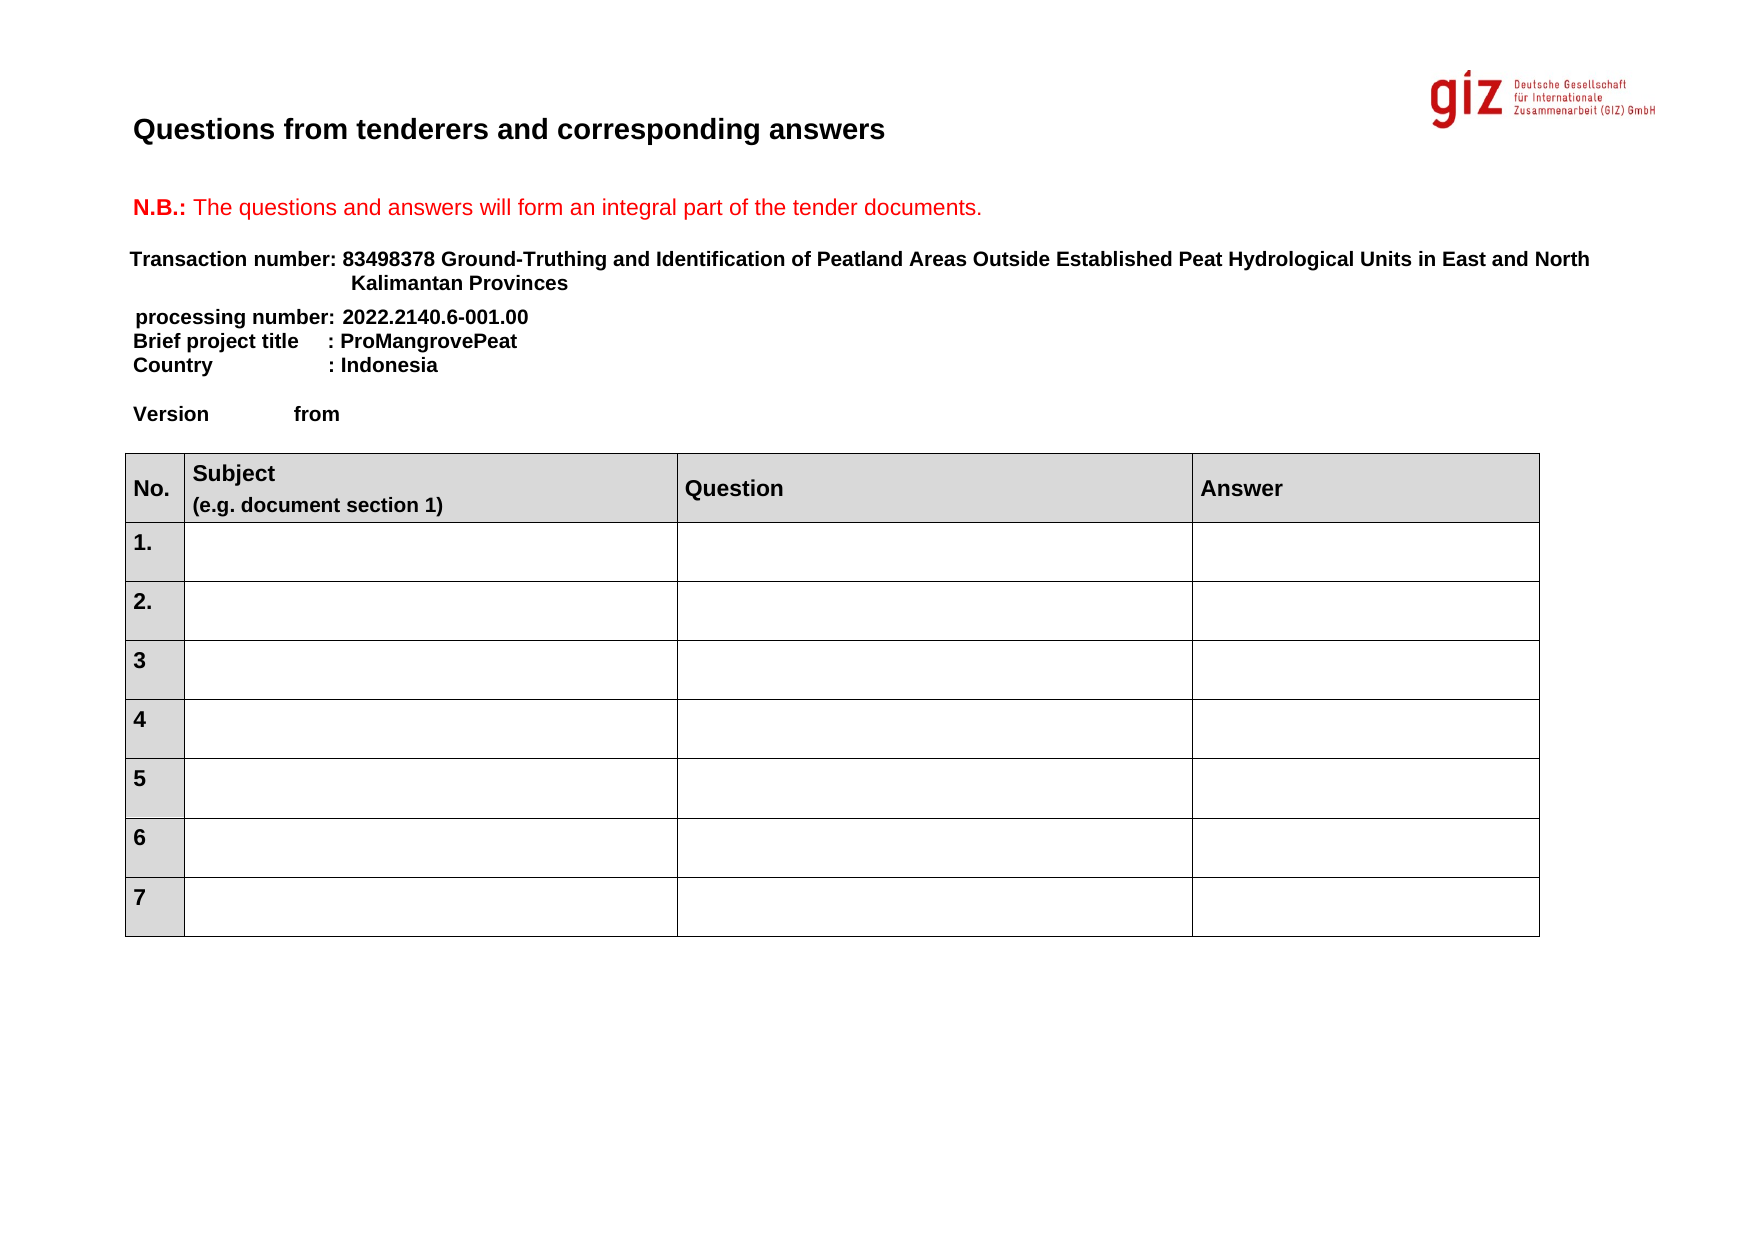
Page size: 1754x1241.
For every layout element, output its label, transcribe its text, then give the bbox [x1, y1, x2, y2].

table_cell [1193, 759, 1539, 817]
table_cell [678, 523, 1192, 581]
table_cell 4 [126, 700, 184, 758]
table_header Answer [1193, 454, 1539, 522]
table_cell [678, 641, 1192, 699]
table_cell [1193, 819, 1539, 877]
table_cell [1193, 878, 1539, 936]
table_header No. [126, 454, 184, 522]
text Country : Indonesia [133, 353, 945, 377]
text Questions from tenderers and corresponding answers [133, 112, 1689, 146]
text Version from [133, 402, 1689, 426]
table_cell [185, 641, 677, 699]
picture [1430, 70, 1655, 129]
table_cell [1193, 523, 1539, 581]
table_cell [185, 582, 677, 640]
table_cell [185, 523, 677, 581]
table_cell [185, 819, 677, 877]
table_cell [185, 700, 677, 758]
table_header Subject (e.g. document section 1) [185, 454, 677, 522]
table_cell [1193, 582, 1539, 640]
table_header Question [678, 454, 1192, 522]
table_cell 5 [126, 759, 184, 817]
table_cell [678, 878, 1192, 936]
text N.B.: The questions and answers will form an integral part of the tender documents. [133, 194, 1689, 221]
table_cell [185, 759, 677, 817]
text Brief project title : ProMangrovePeat [133, 329, 945, 353]
table_cell 2. [126, 582, 184, 640]
text processing number: 2022.2140.6-001.00 [129, 305, 1650, 329]
table_cell 1. [126, 523, 184, 581]
table_cell 7 [126, 878, 184, 936]
table_cell [678, 759, 1192, 817]
table_cell [1193, 641, 1539, 699]
table_cell [1193, 700, 1539, 758]
table_cell [678, 582, 1192, 640]
table_cell [678, 819, 1192, 877]
table_cell [185, 878, 677, 936]
table_cell [678, 700, 1192, 758]
table_cell 6 [126, 819, 184, 877]
table_cell 3 [126, 641, 184, 699]
text Transaction number: 83498378 Ground-Truthing and Identification of Peatland Areas Outside Established Peat Hydrological Units in East and North Kalimantan Provinces [129, 247, 1650, 295]
